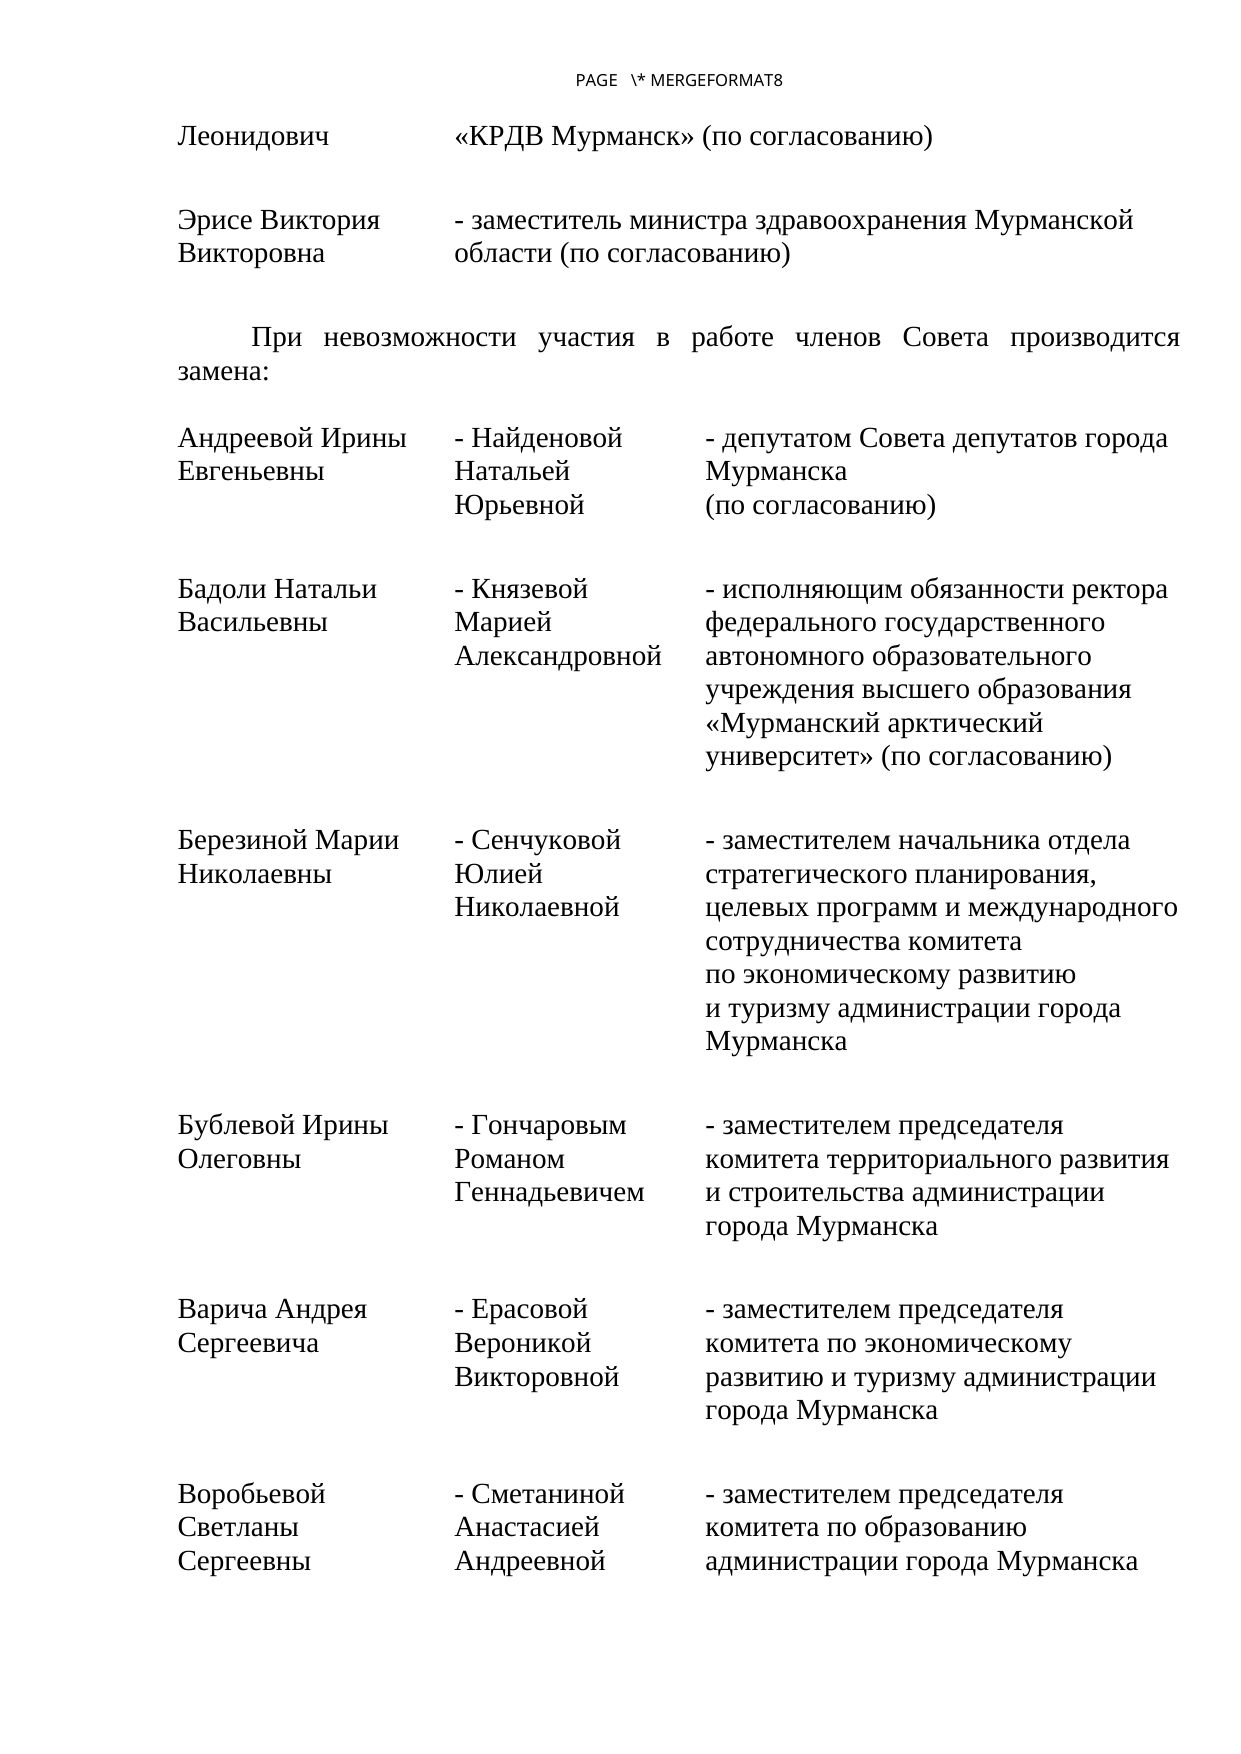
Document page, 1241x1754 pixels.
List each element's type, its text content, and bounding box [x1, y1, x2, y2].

table_cell - заместителем начальника отдела стратегического планирования, целевых программ и международного сотрудничества комитета по экономическому развитию и туризму администрации города Мурманска [694, 822, 1192, 1107]
table_cell Бублевой Ирины Олеговны [166, 1107, 443, 1292]
table_header - Найденовой Натальей Юрьевной [443, 420, 694, 571]
table_cell - заместителем председателя комитета по образованию администрации города Мурманска [694, 1476, 1192, 1627]
table_header Андреевой Ирины Евгеньевны [166, 420, 443, 571]
table_cell - заместителем председателя комитета территориального развития и строительства администрации города Мурманска [694, 1107, 1192, 1292]
table_cell Воробьевой Светланы Сергеевны [166, 1476, 443, 1627]
table_cell - заместителем председателя комитета по экономическому развитию и туризму администрации города Мурманска [694, 1292, 1192, 1476]
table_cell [443, 118, 1192, 202]
table_cell - Ерасовой Вероникой Викторовной [443, 1292, 694, 1476]
table_cell - заместитель министра здравоохранения Мурманской области (по согласованию) [443, 202, 1192, 286]
text При невозможности участия в работе членов Совета производится замена: [177, 319, 1181, 386]
table_cell - исполняющим обязанности ректора федерального государственного автономного образовательного учреждения высшего образования «Мурманский арктический университет» (по согласованию) [694, 571, 1192, 822]
table_cell - Гончаровым Романом Геннадьевичем [443, 1107, 694, 1292]
table_cell - Сенчуковой Юлией Николаевной [443, 822, 694, 1107]
table_cell Эрисе Виктория Викторовна [166, 202, 443, 286]
table_cell - Князевой Марией Александровной [443, 571, 694, 822]
table_cell Бадоли Натальи Васильевны [166, 571, 443, 822]
table_header - депутатом Совета депутатов города Мурманска (по согласованию) [694, 420, 1192, 571]
table_cell Варича Андрея Сергеевича [166, 1292, 443, 1476]
table_cell Березиной Марии Николаевны [166, 822, 443, 1107]
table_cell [166, 118, 443, 202]
table_cell - Сметаниной Анастасией Андреевной [443, 1476, 694, 1627]
